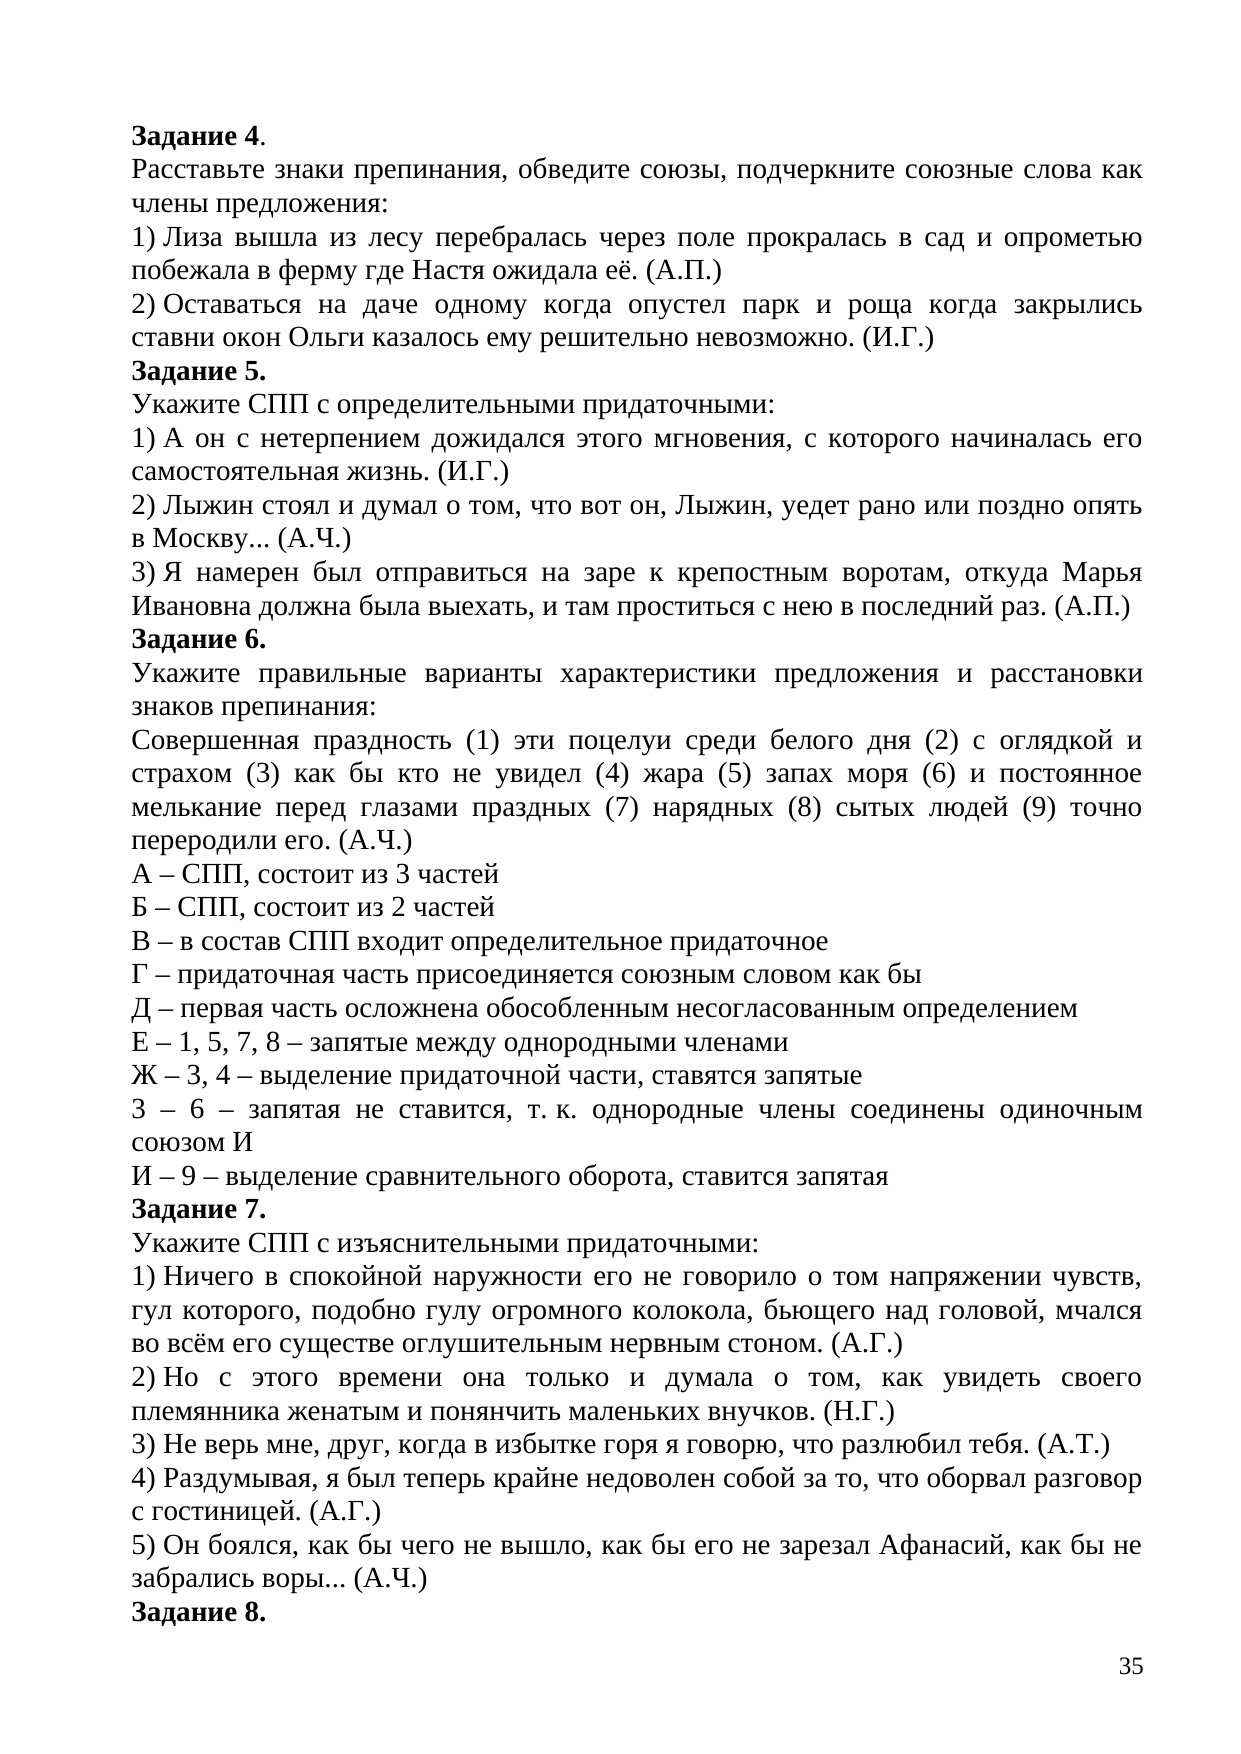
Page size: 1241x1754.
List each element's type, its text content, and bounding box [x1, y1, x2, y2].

text 3 – 6 – запятая не ставится, т. к. однородные члены соединены одиночным союзом И [131, 1091, 1144, 1158]
text 3) Не верь мне, друг, когда в избытке горя я говорю, что разлюбил тебя. (А.Т.) [131, 1426, 1144, 1460]
text Г – придаточная часть присоединяется союзным словом как бы [131, 957, 1144, 990]
subtitle Задание 5. [131, 353, 1144, 386]
text 2) Оставаться на даче одному когда опустел парк и роща когда закрылись ставни окон Ольги казалось ему решительно невозможно. (И.Г.) [131, 286, 1144, 353]
text В – в состав СПП входит определительное придаточное [131, 923, 1144, 957]
text Укажите СПП с изъяснительными придаточными: [131, 1225, 1144, 1258]
text А – СПП, состоит из 3 частей [131, 856, 1144, 889]
text И – 9 – выделение сравнительного оборота, ставится запятая [131, 1158, 1144, 1191]
text Укажите правильные варианты характеристики предложения и расстановки знаков препинания: [131, 655, 1144, 722]
text Задание 4. [131, 118, 1144, 152]
text 3) Я намерен был отправиться на заре к крепостным воротам, откуда Марья Ивановна должна была выехать, и там проститься с нею в последний раз. (А.П.) [131, 554, 1144, 621]
text 1) А он с нетерпением дожидался этого мгновения, с которого начиналась его самостоятельная жизнь. (И.Г.) [131, 420, 1144, 487]
text 1) Ничего в спокойной наружности его не говорило о том напряжении чувств, гул которого, подобно гулу огромного колокола, бьющего над головой, мчался во всём его существе оглушительным нервным стоном. (А.Г.) [131, 1258, 1144, 1359]
text 2) Но с этого времени она только и думала о том, как увидеть своего племянника женатым и понянчить маленьких внучков. (Н.Г.) [131, 1359, 1144, 1426]
text Б – СПП, состоит из 2 частей [131, 889, 1144, 923]
text 2) Лыжин стоял и думал о том, что вот он, Лыжин, уедет рано или поздно опять в Москву... (А.Ч.) [131, 487, 1144, 554]
text Д – первая часть осложнена обособленным несогласованным определением [131, 990, 1144, 1024]
text Ж – 3, 4 – выделение придаточной части, ставятся запятые [131, 1057, 1144, 1091]
text 1) Лиза вышла из лесу перебралась через поле прокралась в сад и опрометью побежала в ферму где Настя ожидала её. (А.П.) [131, 219, 1144, 286]
text Е – 1, 5, 7, 8 – запятые между однородными членами [131, 1024, 1144, 1057]
text Задание 8. [131, 1594, 1144, 1627]
text Задание 6. [131, 621, 1144, 655]
text Расставьте знаки препинания, обведите союзы, подчеркните союзные слова как члены предложения: [131, 152, 1144, 219]
text Совершенная праздность (1) эти поцелуи среди белого дня (2) с оглядкой и страхом (3) как бы кто не увидел (4) жара (5) запах моря (6) и постоянное мелькание перед глазами праздных (7) нарядных (8) сытых людей (9) точно переродили его. (А.Ч.) [131, 722, 1144, 856]
text Задание 7. [131, 1191, 1144, 1225]
text 4) Раздумывая, я был теперь крайне недоволен собой за то, что оборвал разговор с гостиницей. (А.Г.) [131, 1460, 1144, 1527]
text 5) Он боялся, как бы чего не вышло, как бы его не зарезал Афанасий, как бы не забрались воры... (А.Ч.) [131, 1527, 1144, 1594]
text Укажите СПП с определительными придаточными: [131, 386, 1144, 420]
